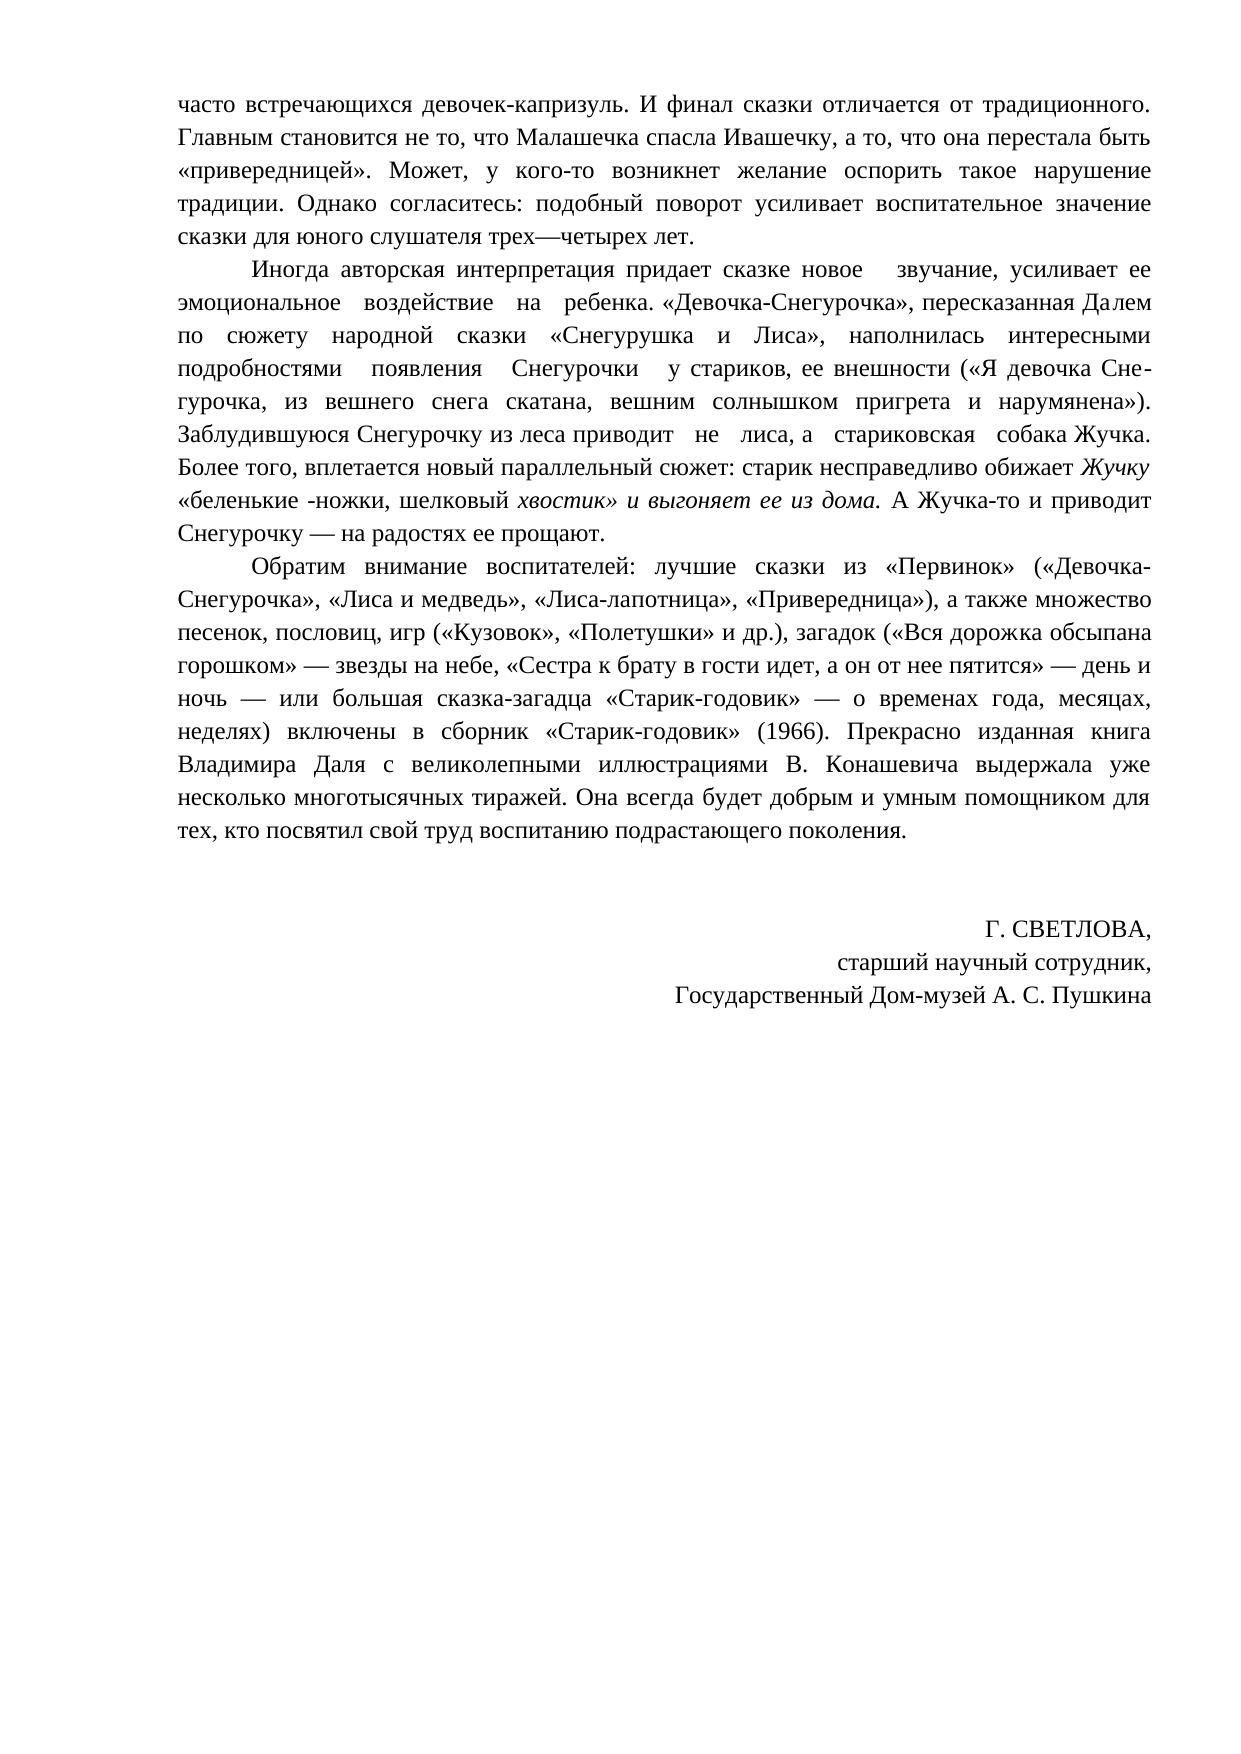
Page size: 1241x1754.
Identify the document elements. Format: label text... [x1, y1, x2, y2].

text Государственный Дом-музей А. С. Пушкина [177, 980, 1152, 1009]
text старший научный сотрудник, [177, 947, 1152, 976]
text Обратим внимание воспитателей: лучшие сказки из «Первинок» («Девочка-Снегурочка», «Лиса и медведь», «Лиса-лапотница», «Привередница»), а также множество песенок, пословиц, игр («Кузовок», «Полетушки» и др.), загадок («Вся дорожка обсыпана горошком» — звезды на небе, «Сестра к брату в гости идет, а он от нее пятится» — день и ночь — или большая сказка-загадца «Старик-годовик» — о временах года, месяцах, неделях) включены в сборник «Старик-годовик» (1966). Прекрасно изданная книга Владимира Даля с великолепными иллюстрациями В. Конашевича выдержала уже несколько многотысячных тиражей. Она всегда будет добрым и умным помощником для тех, кто посвятил свой труд воспитанию подрастающего поколения. [177, 551, 1152, 844]
text Иногда авторская интерпретация придает сказке новое звучание, усиливает ее эмоциональное воздействие на ребенка. «Девочка-Снегурочка», пересказанная Далем по сюжету народной сказки «Снегурушка и Лиса», наполнилась интересными подробностями появления Снегурочки у стариков, ее внешности («Я девочка Снегурочка, из вешнего снега скатана, вешним солнышком пригрета и нарумянена»). Заблудившуюся Снегурочку из леса приводит не лиса, а стариковская собака Жучка. Более того, вплетается новый параллельный сюжет: старик несправедливо обижает Жучку «беленькие -ножки, шелковый хвостик» и выгоняет ее из дома. А Жучка-то и приводит Снегурочку — на радостях ее прощают. [177, 254, 1152, 547]
text Г. СВЕТЛОВА, [177, 914, 1152, 943]
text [177, 89, 1152, 249]
